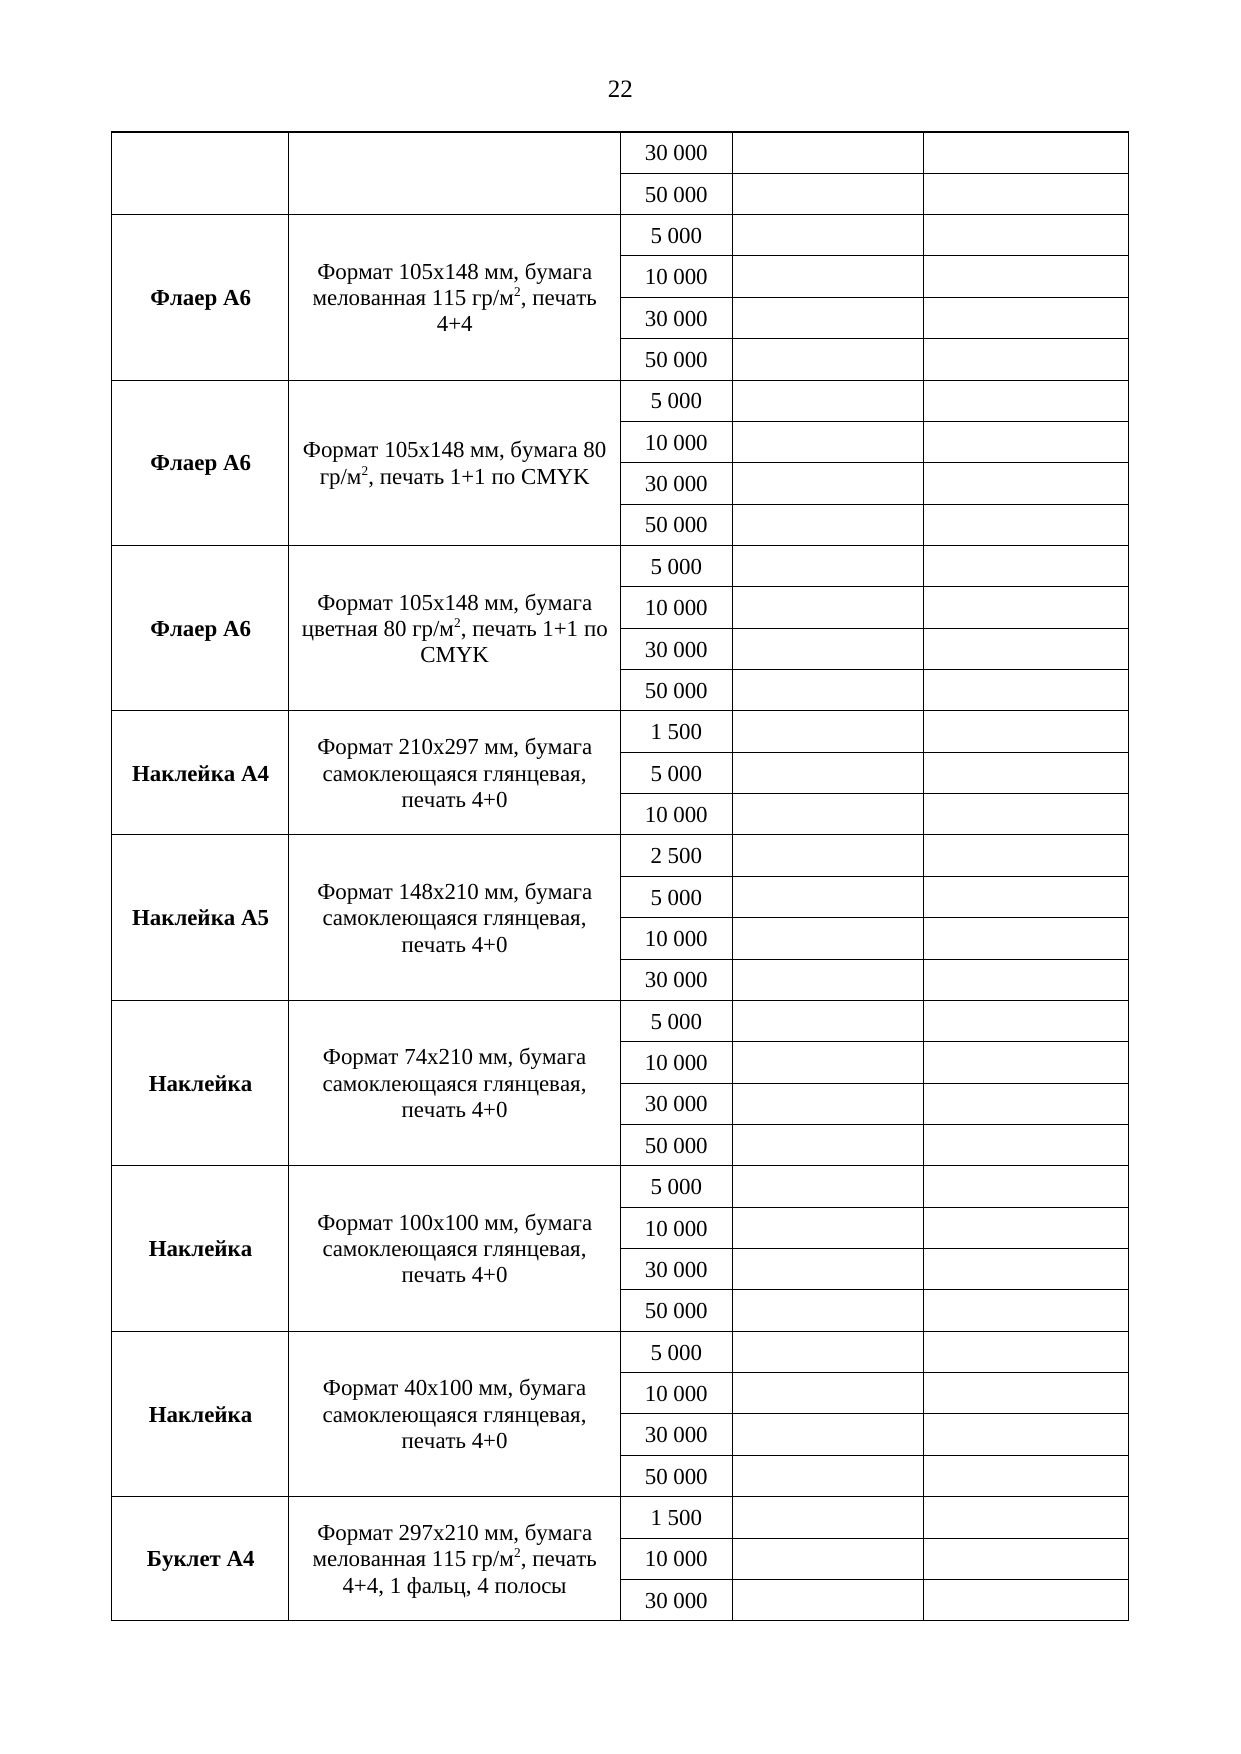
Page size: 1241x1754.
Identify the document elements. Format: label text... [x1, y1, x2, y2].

table_cell 10 000 [621, 1042, 732, 1082]
table_cell 1 500 [621, 1497, 732, 1537]
table_cell Наклейка [112, 1166, 288, 1331]
table_cell [924, 877, 1128, 917]
table_cell [733, 1414, 923, 1455]
table_cell Буклет А4 [112, 1497, 288, 1620]
table_cell Формат 74х210 мм, бумага самоклеющаяся глянцевая, печать 4+0 [289, 1001, 620, 1165]
table_cell 5 000 [621, 1332, 732, 1372]
table_cell [924, 1001, 1128, 1041]
table_cell [733, 505, 923, 545]
table_cell [733, 1332, 923, 1372]
table_cell [733, 546, 923, 586]
table_cell 50 000 [621, 505, 732, 545]
table_cell 30 000 [621, 298, 732, 338]
table_cell Наклейка А5 [112, 835, 288, 1000]
table_cell [924, 1042, 1128, 1082]
table_cell [733, 1042, 923, 1082]
table_cell [733, 629, 923, 669]
table_cell Формат 105х148 мм, бумага 80 гр/м2, печать 1+1 по CMYK [289, 381, 620, 545]
table_cell [733, 877, 923, 917]
table_cell [924, 753, 1128, 793]
table_cell [924, 1208, 1128, 1248]
table_cell [924, 835, 1128, 876]
table_cell [733, 133, 923, 173]
table_cell [733, 174, 923, 214]
table_cell [733, 1084, 923, 1124]
table_cell Формат 297х210 мм, бумага мелованная 115 гр/м2, печать 4+4, 1 фальц, 4 полосы [289, 1497, 620, 1620]
table_cell 10 000 [621, 256, 732, 297]
table_cell [733, 1373, 923, 1413]
table_cell 30 000 [621, 1414, 732, 1455]
table_cell [733, 794, 923, 834]
table_cell [924, 629, 1128, 669]
table_cell [733, 463, 923, 503]
table_cell [924, 1539, 1128, 1579]
table_cell Формат 105х148 мм, бумага мелованная 115 гр/м2, печать 4+4 [289, 215, 620, 379]
table_cell 5 000 [621, 546, 732, 586]
table_cell [733, 835, 923, 876]
table_cell Формат 105х148 мм, бумага цветная 80 гр/м2, печать 1+1 по CMYK [289, 546, 620, 710]
table_cell [733, 215, 923, 255]
table_cell [733, 753, 923, 793]
table_cell 50 000 [621, 1290, 732, 1331]
table_cell [733, 960, 923, 1000]
table_cell 5 000 [621, 877, 732, 917]
table_cell [733, 1290, 923, 1331]
table_cell 30 000 [621, 629, 732, 669]
table_cell [924, 794, 1128, 834]
table_cell [924, 1373, 1128, 1413]
table_cell [733, 587, 923, 628]
table_cell 10 000 [621, 918, 732, 958]
table_cell Формат 40х100 мм, бумага самоклеющаяся глянцевая, печать 4+0 [289, 1332, 620, 1496]
table_cell Формат 100х100 мм, бумага самоклеющаяся глянцевая, печать 4+0 [289, 1166, 620, 1331]
table_cell [924, 1414, 1128, 1455]
table_cell 30 000 [621, 1249, 732, 1289]
table_cell 10 000 [621, 1373, 732, 1413]
table_cell [924, 298, 1128, 338]
table_cell Наклейка А4 [112, 711, 288, 834]
table_cell [924, 1497, 1128, 1537]
table_cell [924, 1249, 1128, 1289]
table_cell 5 000 [621, 381, 732, 421]
table_cell [924, 1084, 1128, 1124]
table_cell [924, 381, 1128, 421]
table_cell Наклейка [112, 1332, 288, 1496]
table_cell [733, 1208, 923, 1248]
table_cell [924, 463, 1128, 503]
table_cell 50 000 [621, 339, 732, 379]
table_cell [924, 422, 1128, 462]
table_cell [733, 1166, 923, 1207]
table_cell 50 000 [621, 670, 732, 710]
table_cell Флаер А6 [112, 381, 288, 545]
table_cell [733, 1580, 923, 1620]
table_cell [733, 256, 923, 297]
table_cell 10 000 [621, 1208, 732, 1248]
table_cell 10 000 [621, 794, 732, 834]
table_cell [733, 1125, 923, 1165]
table_cell [733, 339, 923, 379]
table_cell [924, 918, 1128, 958]
table_cell [733, 422, 923, 462]
table_cell [924, 1125, 1128, 1165]
table_cell [733, 1249, 923, 1289]
table_cell [733, 711, 923, 752]
table_cell [924, 1456, 1128, 1496]
table_cell Флаер А6 [112, 546, 288, 710]
table_cell [924, 1332, 1128, 1372]
table_cell 5 000 [621, 215, 732, 255]
table_cell [733, 1539, 923, 1579]
table_cell [924, 670, 1128, 710]
table_cell [924, 256, 1128, 297]
table_cell [733, 1456, 923, 1496]
table_cell [733, 670, 923, 710]
table_cell [924, 133, 1128, 173]
table_cell [733, 381, 923, 421]
table_cell Наклейка [112, 1001, 288, 1165]
table_cell Флаер А6 [112, 215, 288, 379]
table_cell [924, 1290, 1128, 1331]
table_cell 10 000 [621, 1539, 732, 1579]
table_cell [924, 960, 1128, 1000]
table_cell 5 000 [621, 1166, 732, 1207]
table_cell 50 000 [621, 174, 732, 214]
table_cell 30 000 [621, 960, 732, 1000]
table_cell [733, 298, 923, 338]
table_cell [924, 1580, 1128, 1620]
table_cell [924, 711, 1128, 752]
table_cell Формат 210х297 мм, бумага самоклеющаяся глянцевая, печать 4+0 [289, 711, 620, 834]
table_cell 10 000 [621, 422, 732, 462]
table_cell 50 000 [621, 1125, 732, 1165]
table_cell [733, 918, 923, 958]
table_cell Формат 148х210 мм, бумага самоклеющаяся глянцевая, печать 4+0 [289, 835, 620, 1000]
table_cell 30 000 [621, 133, 732, 173]
table_cell [924, 339, 1128, 379]
table_cell [924, 174, 1128, 214]
table_cell 30 000 [621, 1580, 732, 1620]
table_cell 1 500 [621, 711, 732, 752]
table_cell [924, 587, 1128, 628]
table_cell 30 000 [621, 463, 732, 503]
table_cell 5 000 [621, 1001, 732, 1041]
table_cell [924, 505, 1128, 545]
table_cell [733, 1001, 923, 1041]
table_cell [924, 215, 1128, 255]
table_cell 2 500 [621, 835, 732, 876]
table_cell 50 000 [621, 1456, 732, 1496]
table_cell 10 000 [621, 587, 732, 628]
table_cell [924, 546, 1128, 586]
table_cell [733, 1497, 923, 1537]
table_cell 30 000 [621, 1084, 732, 1124]
table_cell [924, 1166, 1128, 1207]
table_cell 5 000 [621, 753, 732, 793]
